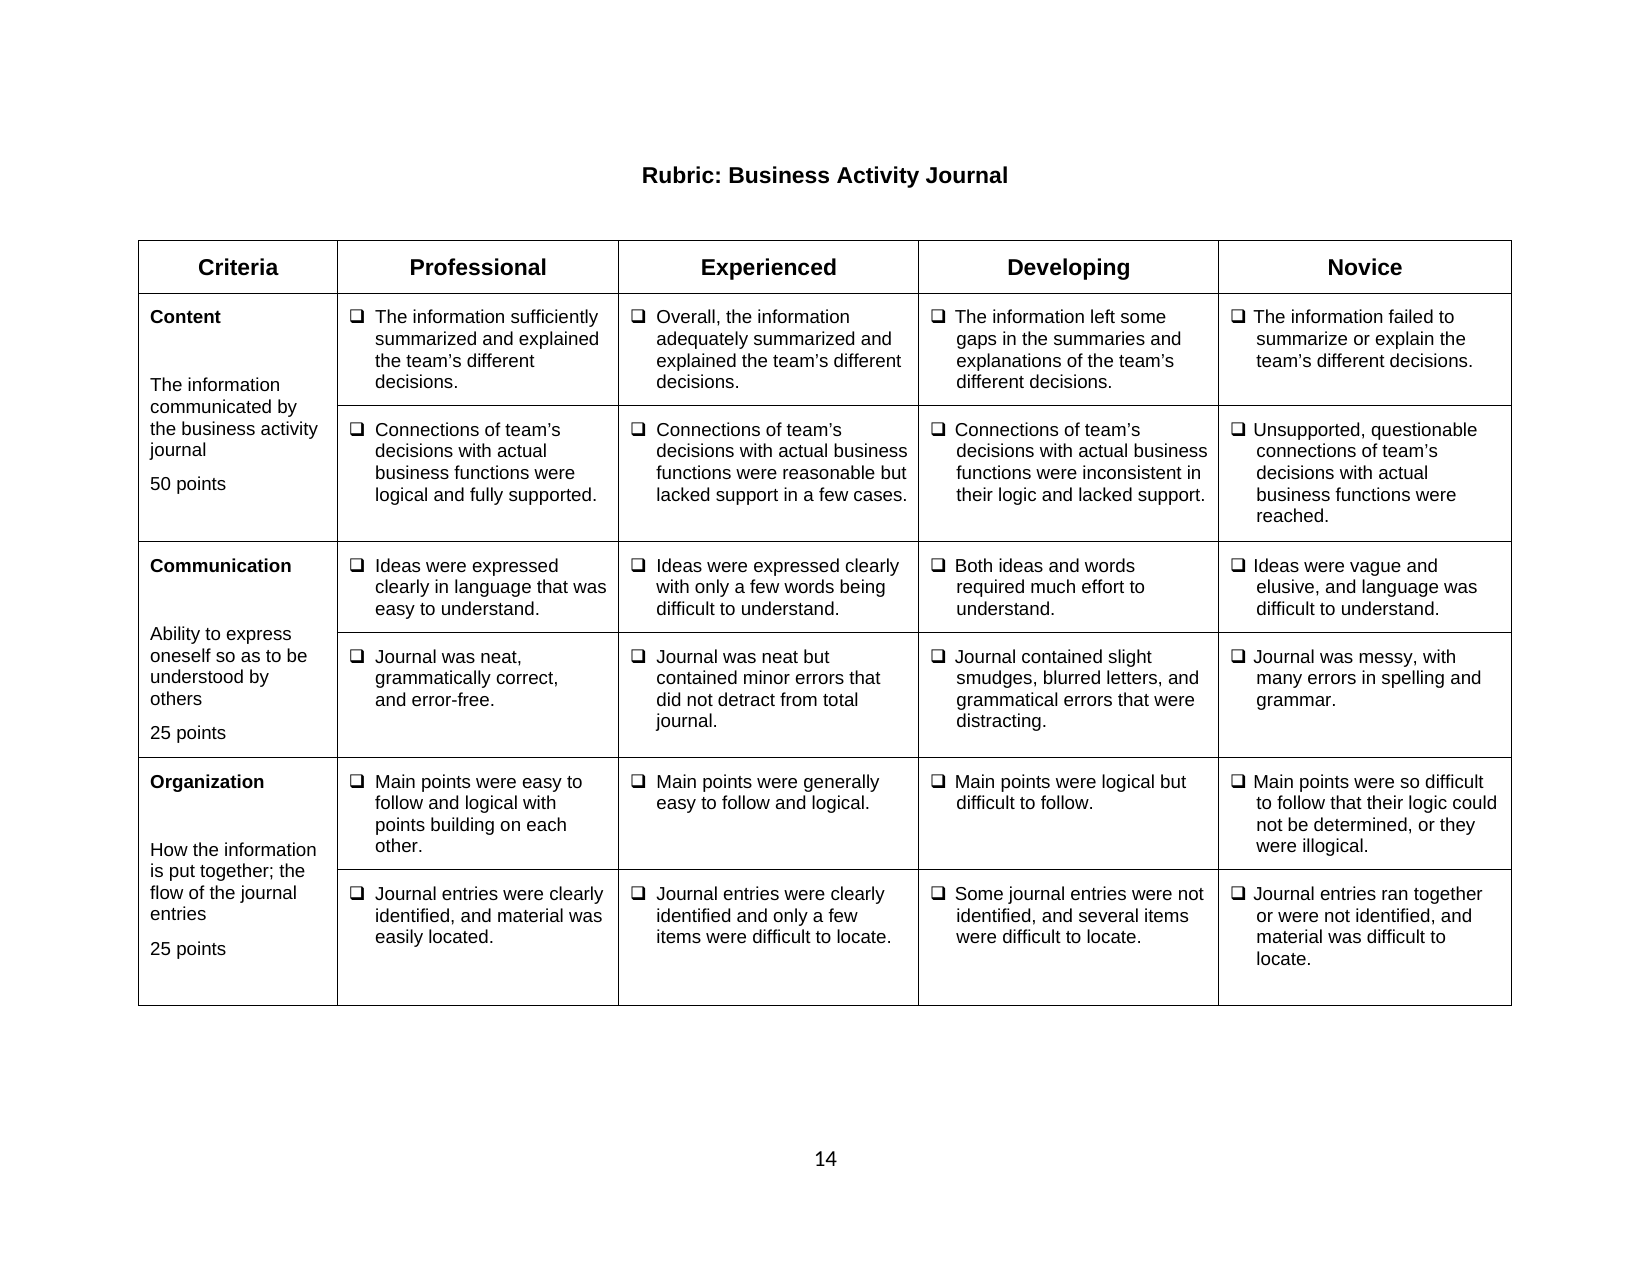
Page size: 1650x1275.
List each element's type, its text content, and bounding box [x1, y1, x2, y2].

table_cell Main points were generally easy to follow and logical. [619, 758, 918, 869]
table_cell Developing [919, 241, 1218, 293]
table_cell Main points were easy to follow and logical with points building on each other. [338, 758, 618, 869]
table_cell Criteria [139, 241, 337, 293]
table_cell Connections of team’s decisions with actual business functions were reasonable but lacked support in a few cases. [619, 406, 918, 541]
table_cell Ideas were vague and elusive, and language was difficult to understand. [1219, 542, 1511, 632]
table_cell Journal entries were clearly identified and only a few items were difficult to locate. [619, 870, 918, 1005]
table_cell Journal entries were clearly identified, and material was easily located. [338, 870, 618, 1005]
table_cell Communication Ability to express oneself so as to be understood by others 25 points [139, 542, 337, 757]
table_cell Professional [338, 241, 618, 293]
table_cell Journal contained slight smudges, blurred letters, and grammatical errors that were distracting. [919, 633, 1218, 757]
table_cell Ideas were expressed clearly in language that was easy to understand. [338, 542, 618, 632]
table_cell Journal was messy, with many errors in spelling and grammar. [1219, 633, 1511, 757]
table_cell Unsupported, questionable connections of team’s decisions with actual business functions were reached. [1219, 406, 1511, 541]
table_cell Organization How the information is put together; the flow of the journal entries 25 points [139, 758, 337, 1005]
table_cell Main points were logical but difficult to follow. [919, 758, 1218, 869]
table_cell Ideas were expressed clearly with only a few words being difficult to understand. [619, 542, 918, 632]
table_cell Journal was neat, grammatically correct, and error-free. [338, 633, 618, 757]
table_cell The information left some gaps in the summaries and explanations of the team’s different decisions. [919, 294, 1218, 405]
table_cell Journal was neat but contained minor errors that did not detract from total journal. [619, 633, 918, 757]
table_cell Connections of team’s decisions with actual business functions were logical and fully supported. [338, 406, 618, 541]
table_cell Novice [1219, 241, 1511, 293]
table_cell Experienced [619, 241, 918, 293]
table_cell Main points were so difficult to follow that their logic could not be determined, or they were illogical. [1219, 758, 1511, 869]
table_cell Journal entries ran together or were not identified, and material was difficult to locate. [1219, 870, 1511, 1005]
table_cell Both ideas and words required much effort to understand. [919, 542, 1218, 632]
table_cell The information failed to summarize or explain the team’s different decisions. [1219, 294, 1511, 405]
table_cell Some journal entries were not identified, and several items were difficult to locate. [919, 870, 1218, 1005]
table_cell Content The information communicated by the business activity journal 50 points [139, 294, 337, 541]
table_header Rubric: Business Activity Journal [139, 150, 1511, 240]
table_cell The information sufficiently summarized and explained the team’s different decisions. [338, 294, 618, 405]
table_cell Overall, the information adequately summarized and explained the team’s different decisions. [619, 294, 918, 405]
table_cell Connections of team’s decisions with actual business functions were inconsistent in their logic and lacked support. [919, 406, 1218, 541]
